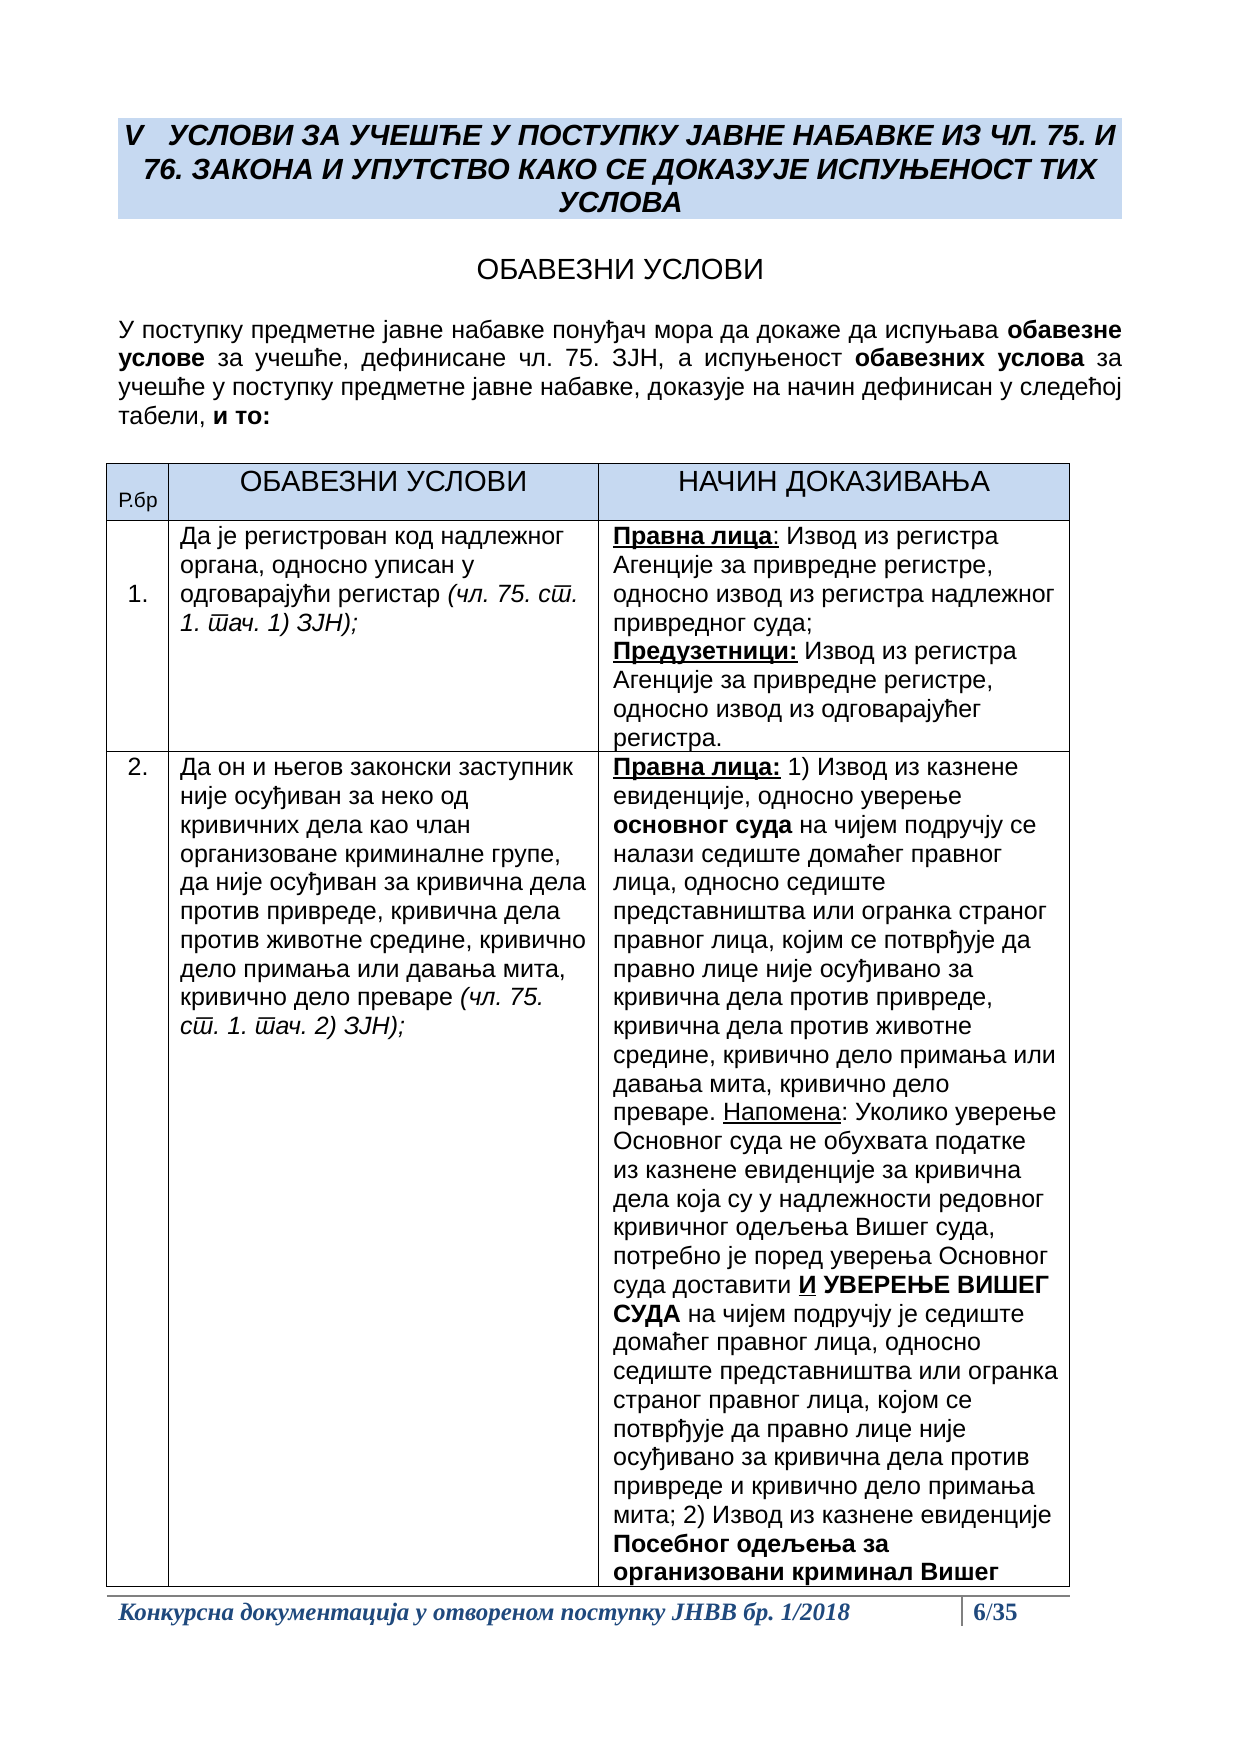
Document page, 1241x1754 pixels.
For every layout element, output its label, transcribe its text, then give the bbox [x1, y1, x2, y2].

table_cell 1. [107, 521, 168, 751]
list У поступку предметне јавне набавке понуђач мора да докаже да испуњава обавезне услове за учешће, дефинисане чл. 75. ЗЈН, а испуњеност обавезних услова за учешће у поступку предметне јавне набавке, доказује на начин дефинисан у следећој табели, и то: [118, 314, 1122, 429]
table_header Р.бр [107, 464, 168, 520]
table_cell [599, 752, 1069, 1586]
text V УСЛОВИ ЗА УЧЕШЋЕ У ПОСТУПКУ ЈАВНЕ НАБАВКЕ ИЗ ЧЛ. 75. И 76. ЗАКОНА И УПУТСТВО КАКО СЕ ДОКАЗУЈЕ ИСПУЊЕНОСТ ТИХ УСЛОВА [118, 118, 1122, 219]
table_cell Да је регистрован код надлежног органа, односно уписан у одговарајући регистар (чл. 75. ст. 1. тач. 1) ЗЈН); [169, 521, 598, 751]
table_cell Правна лица: Извод из регистра Агенције за привредне регистре, односно извод из регистра надлежног привредног суда; Предузетници: Извод из регистра Агенције за привредне регистре, односно извод из одговарајућег регистра. [599, 521, 1069, 751]
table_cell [169, 752, 598, 1586]
text ОБАВЕЗНИ УСЛОВИ [118, 252, 1122, 286]
table_header НАЧИН ДОКАЗИВАЊА [599, 464, 1069, 520]
table_header ОБАВЕЗНИ УСЛОВИ [169, 464, 598, 520]
table_cell 2. [107, 752, 168, 1586]
